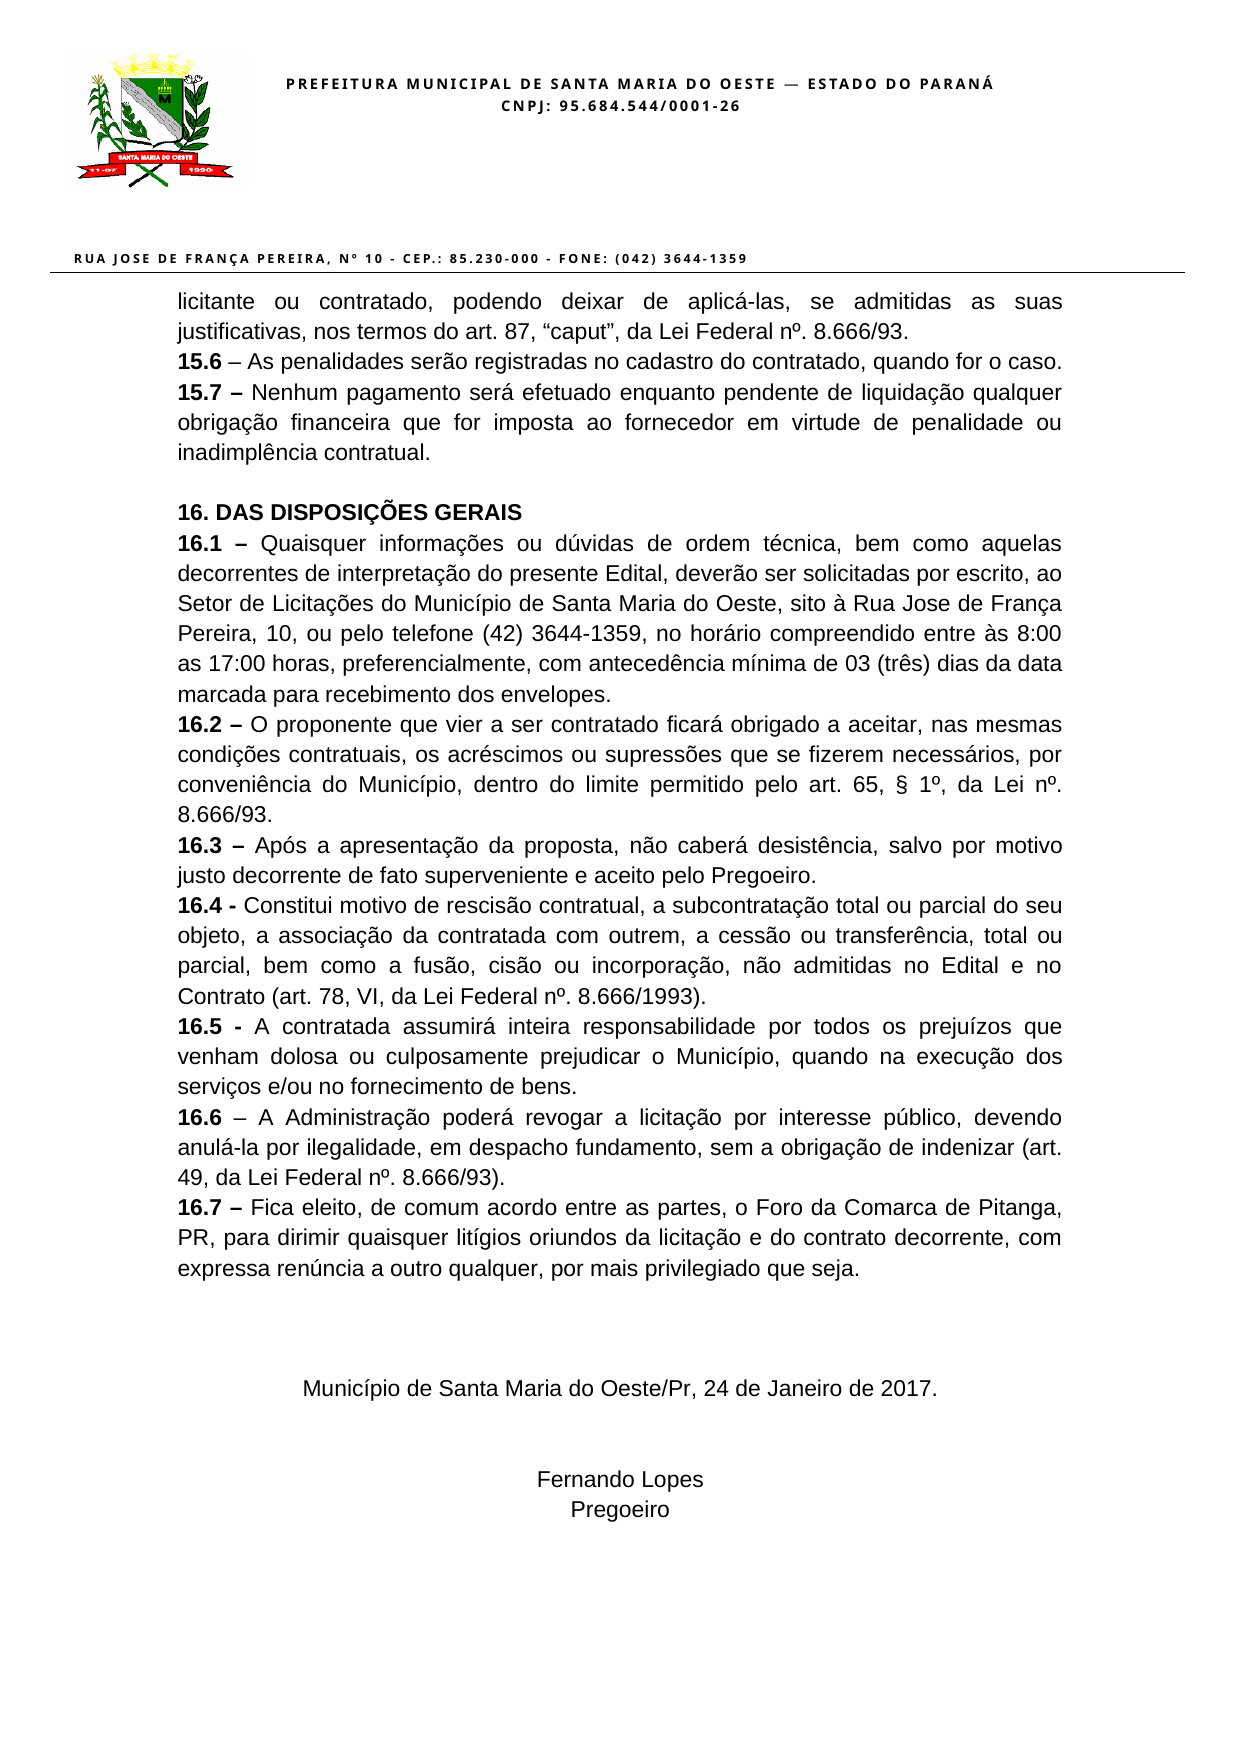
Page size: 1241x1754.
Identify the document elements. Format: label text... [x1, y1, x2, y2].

picture [65, 49, 249, 188]
text 16.5 - A contratada assumirá inteira responsabilidade por todos os prejuízos que venham dolosa ou culposamente prejudicar o Município, quando na execução dos serviços e/ou no fornecimento de bens. [177, 1013, 1063, 1100]
text 16.1 – Quaisquer informações ou dúvidas de ordem técnica, bem como aquelas decorrentes de interpretação do presente Edital, deverão ser solicitadas por escrito, ao Setor de Licitações do Município de Santa Maria do Oeste, sito à Rua Jose de França Pereira, 10, ou pelo telefone (42) 3644-1359, no horário compreendido entre às 8:00 as 17:00 horas, preferencialmente, com antecedência mínima de 03 (três) dias da data marcada para recebimento dos envelopes. [177, 529, 1063, 707]
text 16.7 – Fica eleito, de comum acordo entre as partes, o Foro da Comarca de Pitanga, PR, para dirimir quaisquer litígios oriundos da licitação e do contrato decorrente, com expressa renúncia a outro qualquer, por mais privilegiado que seja. [177, 1194, 1063, 1281]
text 16. DAS DISPOSIÇÕES GERAIS [177, 499, 1063, 526]
text Município de Santa Maria do Oeste/Pr, 24 de Janeiro de 2017. [177, 1375, 1063, 1402]
text 16.3 – Após a apresentação da proposta, não caberá desistência, salvo por motivo justo decorrente de fato superveniente e aceito pelo Pregoeiro. [177, 832, 1063, 888]
text 16.2 – O proponente que vier a ser contratado ficará obrigado a aceitar, nas mesmas condições contratuais, os acréscimos ou supressões que se fizerem necessários, por conveniência do Município, dentro do limite permitido pelo art. 65, § 1º, da Lei nº. 8.666/93. [177, 711, 1063, 828]
text 16.4 - Constitui motivo de rescisão contratual, a subcontratação total ou parcial do seu objeto, a associação da contratada com outrem, a cessão ou transferência, total ou parcial, bem como a fusão, cisão ou incorporação, não admitidas no Edital e no Contrato (art. 78, VI, da Lei Federal nº. 8.666/1993). [177, 892, 1063, 1009]
text Pregoeiro [177, 1496, 1063, 1523]
text Fernando Lopes [177, 1466, 1063, 1492]
text 15.6 – As penalidades serão registradas no cadastro do contratado, quando for o caso. [177, 348, 1063, 375]
text 16.6 – A Administração poderá revogar a licitação por interesse público, devendo anulá-la por ilegalidade, em despacho fundamento, sem a obrigação de indenizar (art. 49, da Lei Federal nº. 8.666/93). [177, 1103, 1063, 1190]
text 15.7 – Nenhum pagamento será efetuado enquanto pendente de liquidação qualquer obrigação financeira que for imposta ao fornecedor em virtude de penalidade ou inadimplência contratual. [177, 378, 1063, 465]
